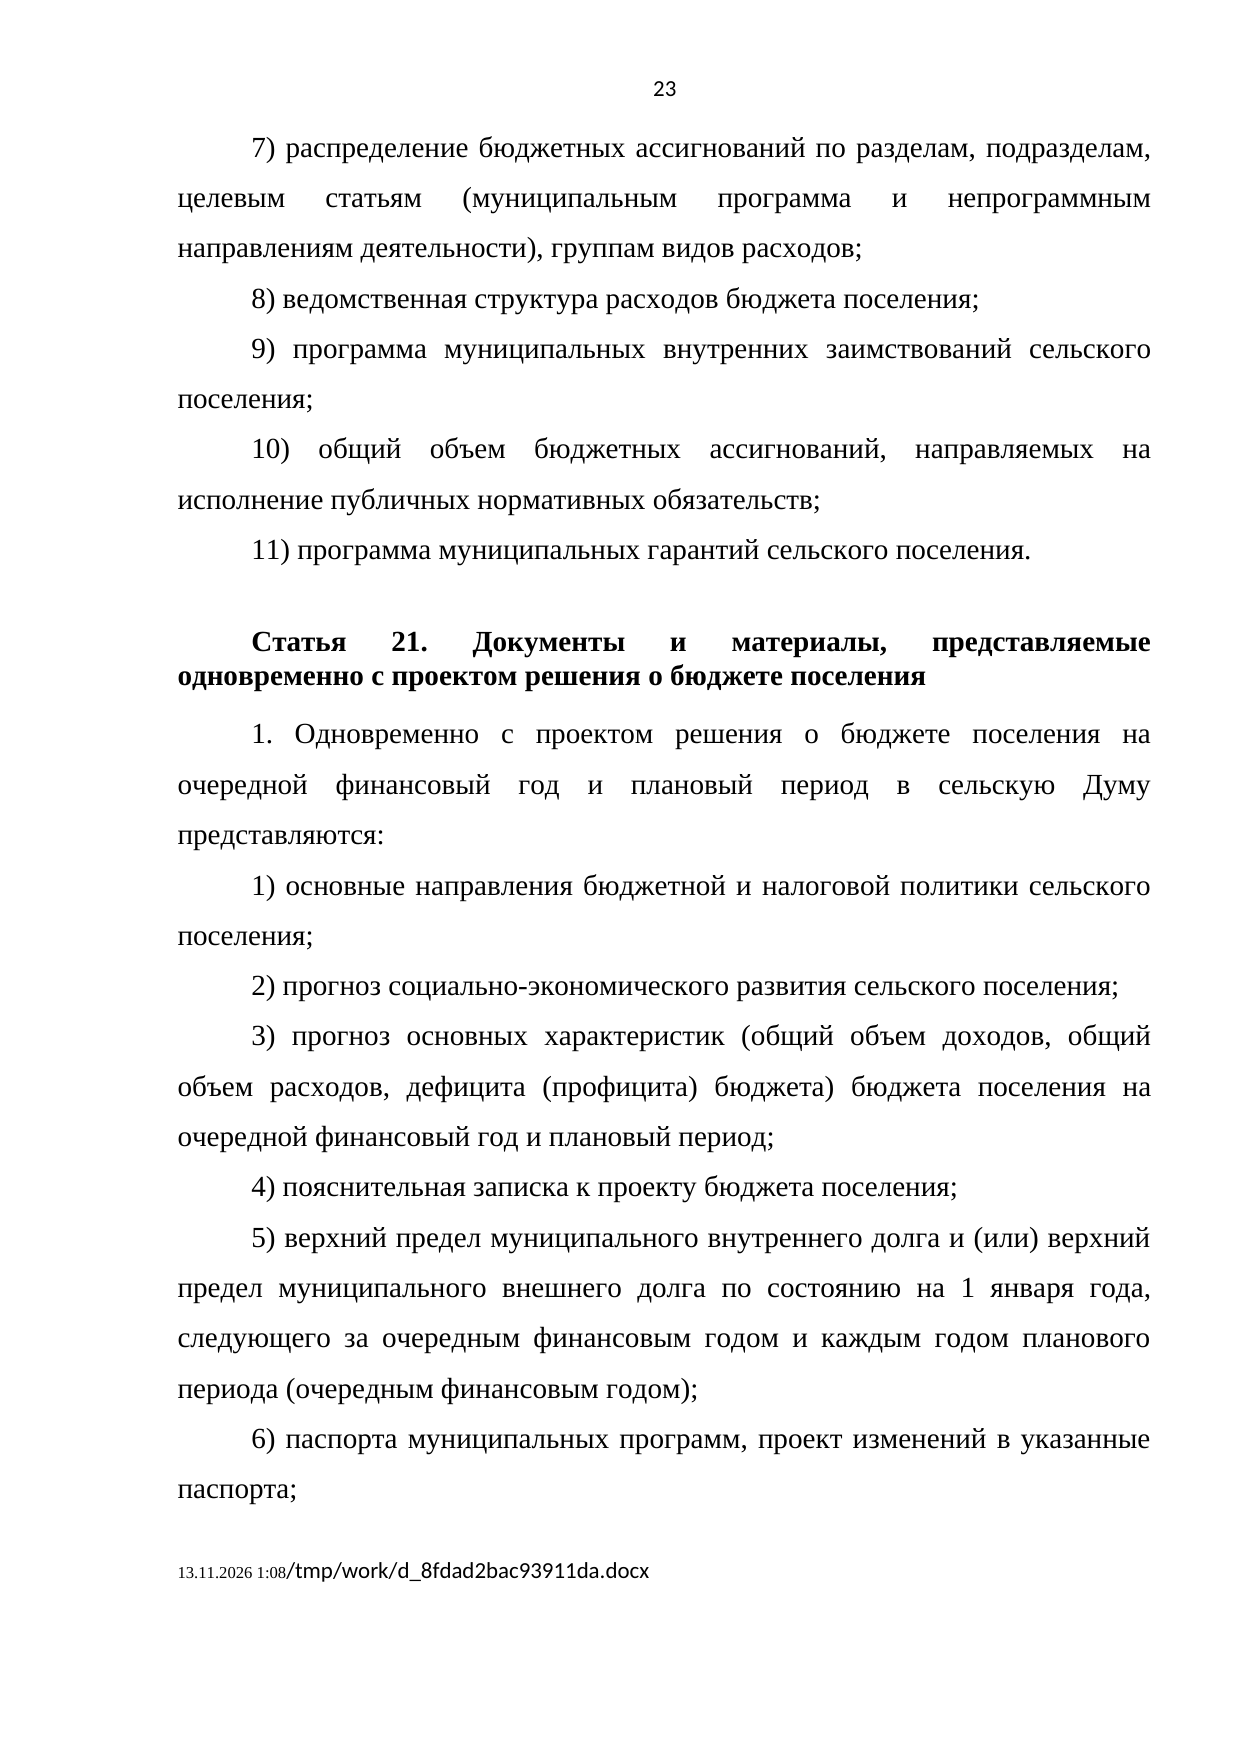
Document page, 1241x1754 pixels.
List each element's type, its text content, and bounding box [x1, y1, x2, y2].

text 7) распределение бюджетных ассигнований по разделам, подразделам, целевым статьям (муниципальным программа и непрограммным направлениям деятельности), группам видов расходов; [177, 130, 1152, 264]
text 6) паспорта муниципальных программ, проект изменений в указанные паспорта; [177, 1421, 1152, 1505]
text Статья 21. Документы и материалы, представляемые одновременно с проектом решения о бюджете поселения [177, 624, 1152, 692]
text 10) общий объем бюджетных ассигнований, направляемых на исполнение публичных нормативных обязательств; [177, 432, 1152, 516]
text 1. Одновременно с проектом решения о бюджете поселения на очередной финансовый год и плановый период в сельскую Думу представляются: [177, 717, 1152, 851]
text 2) прогноз социально-экономического развития сельского поселения; [177, 968, 1152, 1002]
text 1) основные направления бюджетной и налоговой политики сельского поселения; [177, 868, 1152, 951]
text 11) программа муниципальных гарантий сельского поселения. [177, 532, 1152, 566]
text 8) ведомственная структура расходов бюджета поселения; [177, 281, 1152, 314]
text 5) верхний предел муниципального внутреннего долга и (или) верхний предел муниципального внешнего долга по состоянию на 1 января года, следующего за очередным финансовым годом и каждым годом планового периода (очередным финансовым годом); [177, 1220, 1152, 1404]
text 4) пояснительная записка к проекту бюджета поселения; [177, 1169, 1152, 1203]
text 3) прогноз основных характеристик (общий объем доходов, общий объем расходов, дефицита (профицита) бюджета) бюджета поселения на очередной финансовый год и плановый период; [177, 1018, 1152, 1153]
text 9) программа муниципальных внутренних заимствований сельского поселения; [177, 331, 1152, 415]
